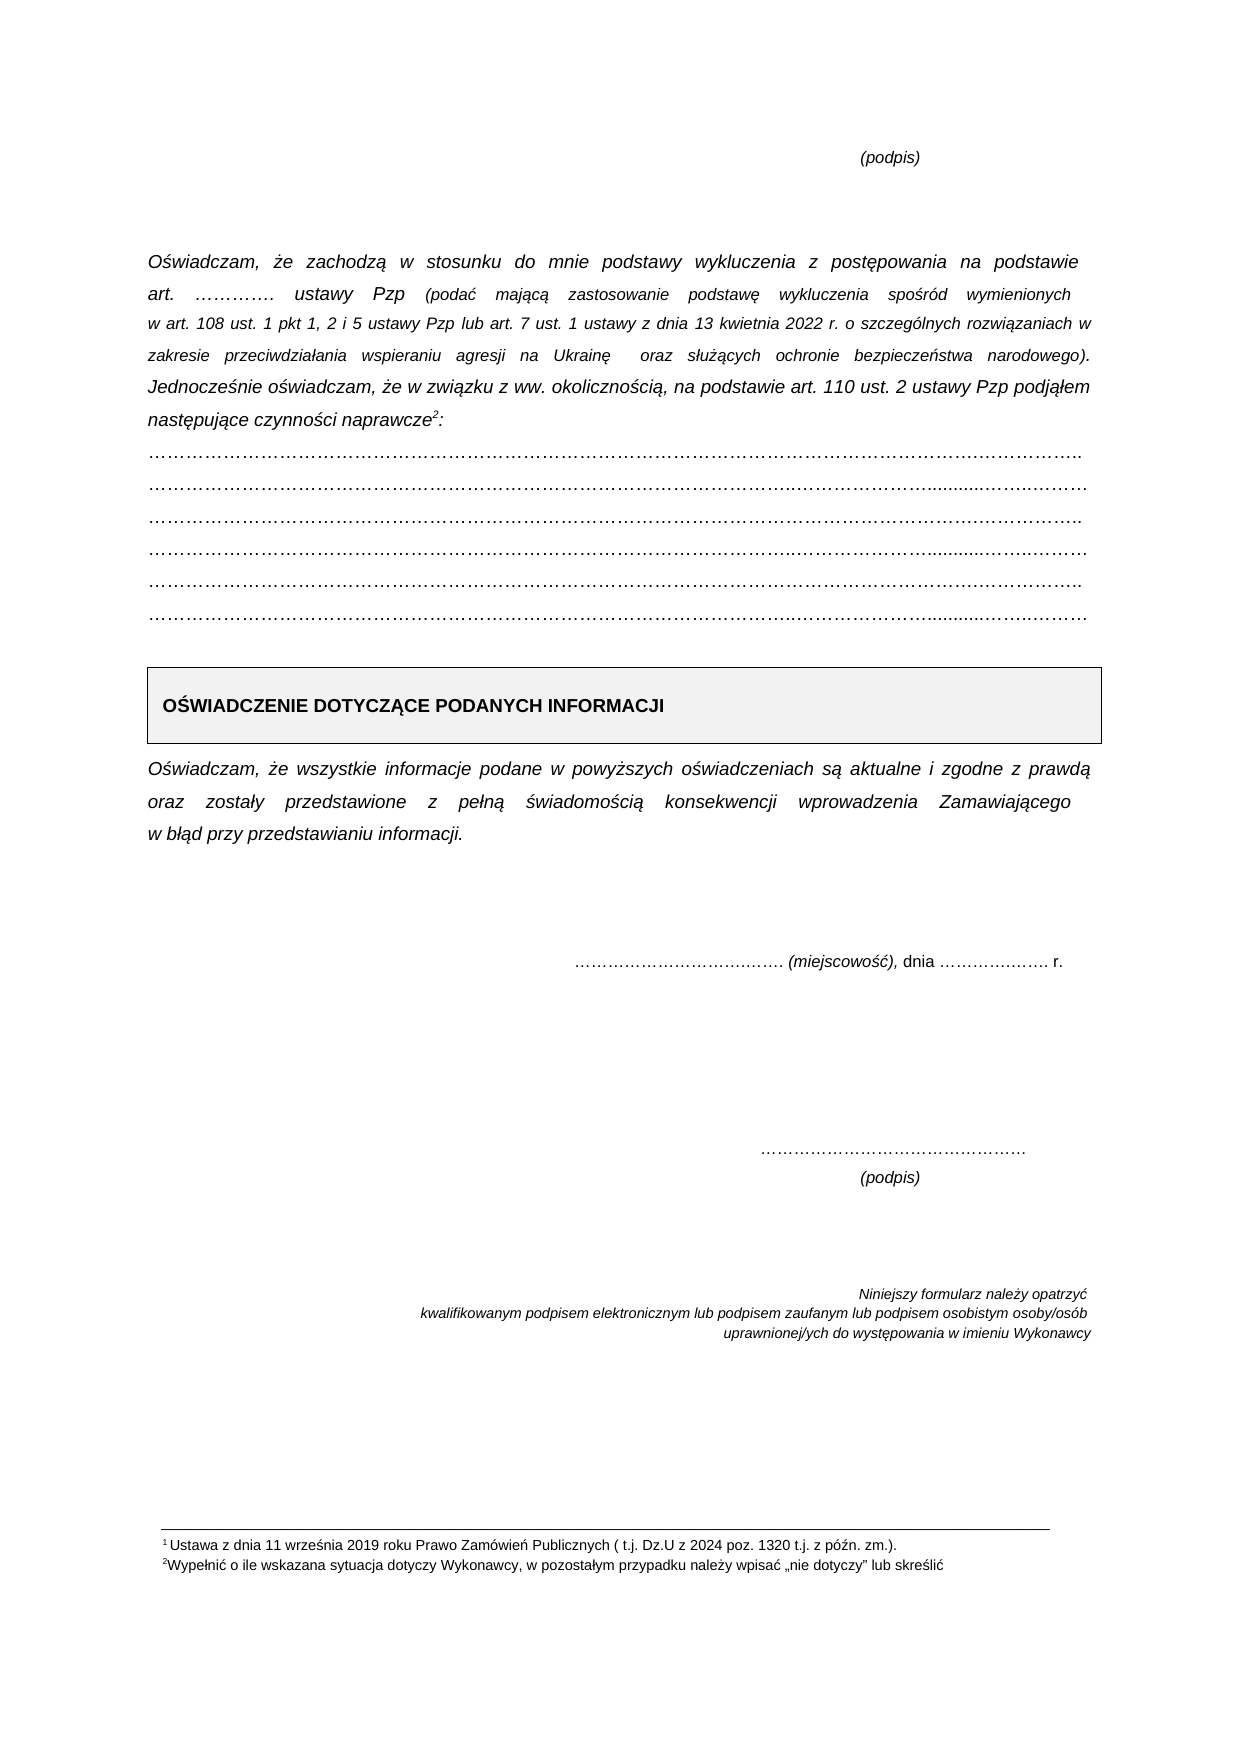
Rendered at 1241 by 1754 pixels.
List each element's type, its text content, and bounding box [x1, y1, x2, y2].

text (podpis) [148, 148, 1093, 167]
text …………………………………………………………………………………………………………………….…………….. [148, 570, 1093, 592]
text Oświadczam, że zachodzą w stosunku do mnie podstawy wykluczenia z postępowania na podstawie art. …………. ustawy Pzp (podać mającą zastosowanie podstawę wykluczenia spośród wymienionych w art. 108 ust. 1 pkt 1, 2 i 5 ustawy Pzp lub art. 7 ust. 1 ustawy z dnia 13 kwietnia 2022 r. o szczególnych rozwiązaniach w zakresie przeciwdziałania wspieraniu agresji na Ukrainę oraz służących ochronie bezpieczeństwa narodowego). Jednocześnie oświadczam, że w związku z ww. okolicznością, na podstawie art. 110 ust. 2 ustawy Pzp podjąłem następujące czynności naprawcze2: [148, 251, 1093, 430]
text …………………………………………………………………………………………..…………………...........……..……… [148, 602, 1093, 624]
text 1 Ustawa z dnia 11 września 2019 roku Prawo Zamówień Publicznych ( t.j. Dz.U z 2024 poz. 1320 t.j. z późn. zm.). [162, 1537, 1093, 1554]
text Niniejszy formularz należy opatrzyć kwalifikowanym podpisem elektronicznym lub podpisem zaufanym lub podpisem osobistym osoby/osób uprawnionej/ych do występowania w imieniu Wykonawcy [148, 1286, 1093, 1341]
text (podpis) [148, 1168, 1093, 1187]
text …………………………………………………………………………………………..…………………...........……..……… [148, 538, 1093, 559]
text Oświadczam, że wszystkie informacje podane w powyższych oświadczeniach są aktualne i zgodne z prawdą oraz zostały przedstawione z pełną świadomością konsekwencji wprowadzenia Zamawiającego w błąd przy przedstawianiu informacji. [148, 758, 1093, 844]
text …………………………………………………………………………………………..…………………...........……..……… [148, 473, 1093, 495]
text ………………………………………… [148, 1139, 1093, 1158]
text ________________________________________________________________ [162, 1504, 1093, 1533]
text 2Wypełnić o ile wskazana sytuacja dotyczy Wykonawcy, w pozostałym przypadku należy wpisać „nie dotyczy” lub skreślić [162, 1556, 1093, 1573]
text ………………………….……. (miejscowość), dnia ………….……. r. [148, 952, 1093, 971]
text …………………………………………………………………………………………………………………….…………….. [148, 505, 1093, 527]
text …………………………………………………………………………………………………………………….…………….. [148, 441, 1093, 462]
text OŚWIADCZENIE DOTYCZĄCE PODANYCH INFORMACJI [148, 692, 1101, 716]
